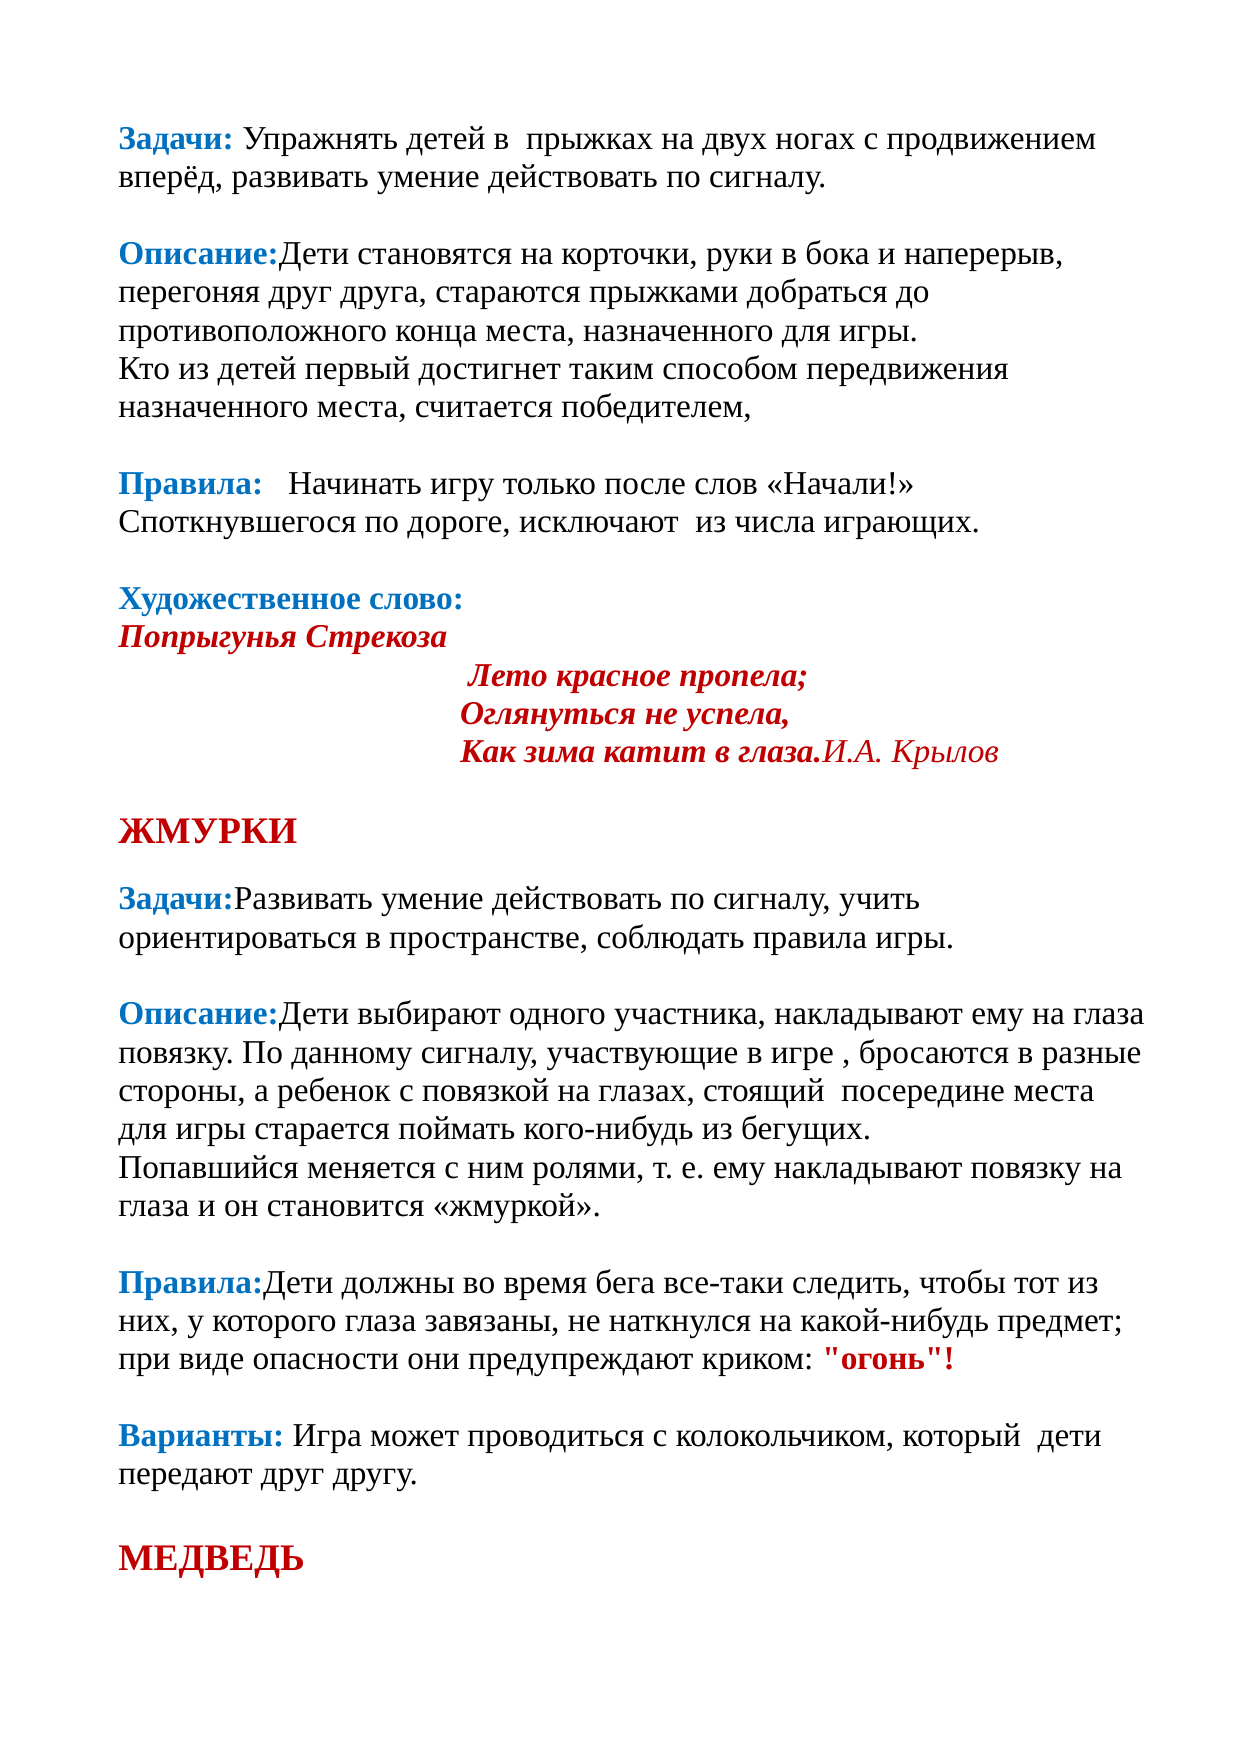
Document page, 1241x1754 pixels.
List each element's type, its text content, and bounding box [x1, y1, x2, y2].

text Попрыгунья Стрекоза [118, 616, 1152, 655]
text Как зима катит в глаза.И.А. Крылов [118, 731, 1152, 770]
text ЖМУРКИ [118, 808, 1152, 851]
text МЕДВЕДЬ [118, 1535, 1152, 1578]
text Правила:Дети должны во время бега все-таки следить, чтобы тот из них, у которого глаза завязаны, не наткнулся на какой-нибудь предмет; при виде опасности они предупреждают криком: "огонь"! [118, 1262, 1152, 1377]
text Задачи: Упражнять детей в прыжках на двух ногах с продвижением вперёд, развивать умение действовать по сигналу. [118, 118, 1152, 195]
text Оглянуться не успела, [118, 693, 1152, 731]
text Описание:Дети становятся на корточки, руки в бока и наперерыв, перегоняя друг друга, стараются прыжками добраться до противоположного конца места, назначенного для игры. Кто из детей первый достигнет таким способом передвижения назначенного места, считается победителем, [118, 233, 1152, 425]
text Лето красное пропела; [118, 655, 1152, 693]
text Описание:Дети выбирают одного участника, накладывают ему на глаза повязку. По данному сигналу, участвующие в игре , бросаются в разные стороны, а ребенок с повязкой на глазах, стоящий посередине места для игры старается поймать кого-нибудь из бегущих. Попавшийся меняется с ним ролями, т. е. ему накладывают повязку на глаза и он становится «жмуркой». [118, 993, 1152, 1223]
text Варианты: Игра может проводиться с колокольчиком, который дети передают друг другу. [118, 1377, 1152, 1492]
text Правила: Начинать игру только после слов «Начали!» Споткнувшегося по дороге, исключают из числа играющих. [118, 463, 1152, 540]
text Художественное слово: [118, 578, 1152, 616]
text Задачи:Развивать умение действовать по сигналу, учить ориентироваться в пространстве, соблюдать правила игры. [118, 878, 1152, 955]
